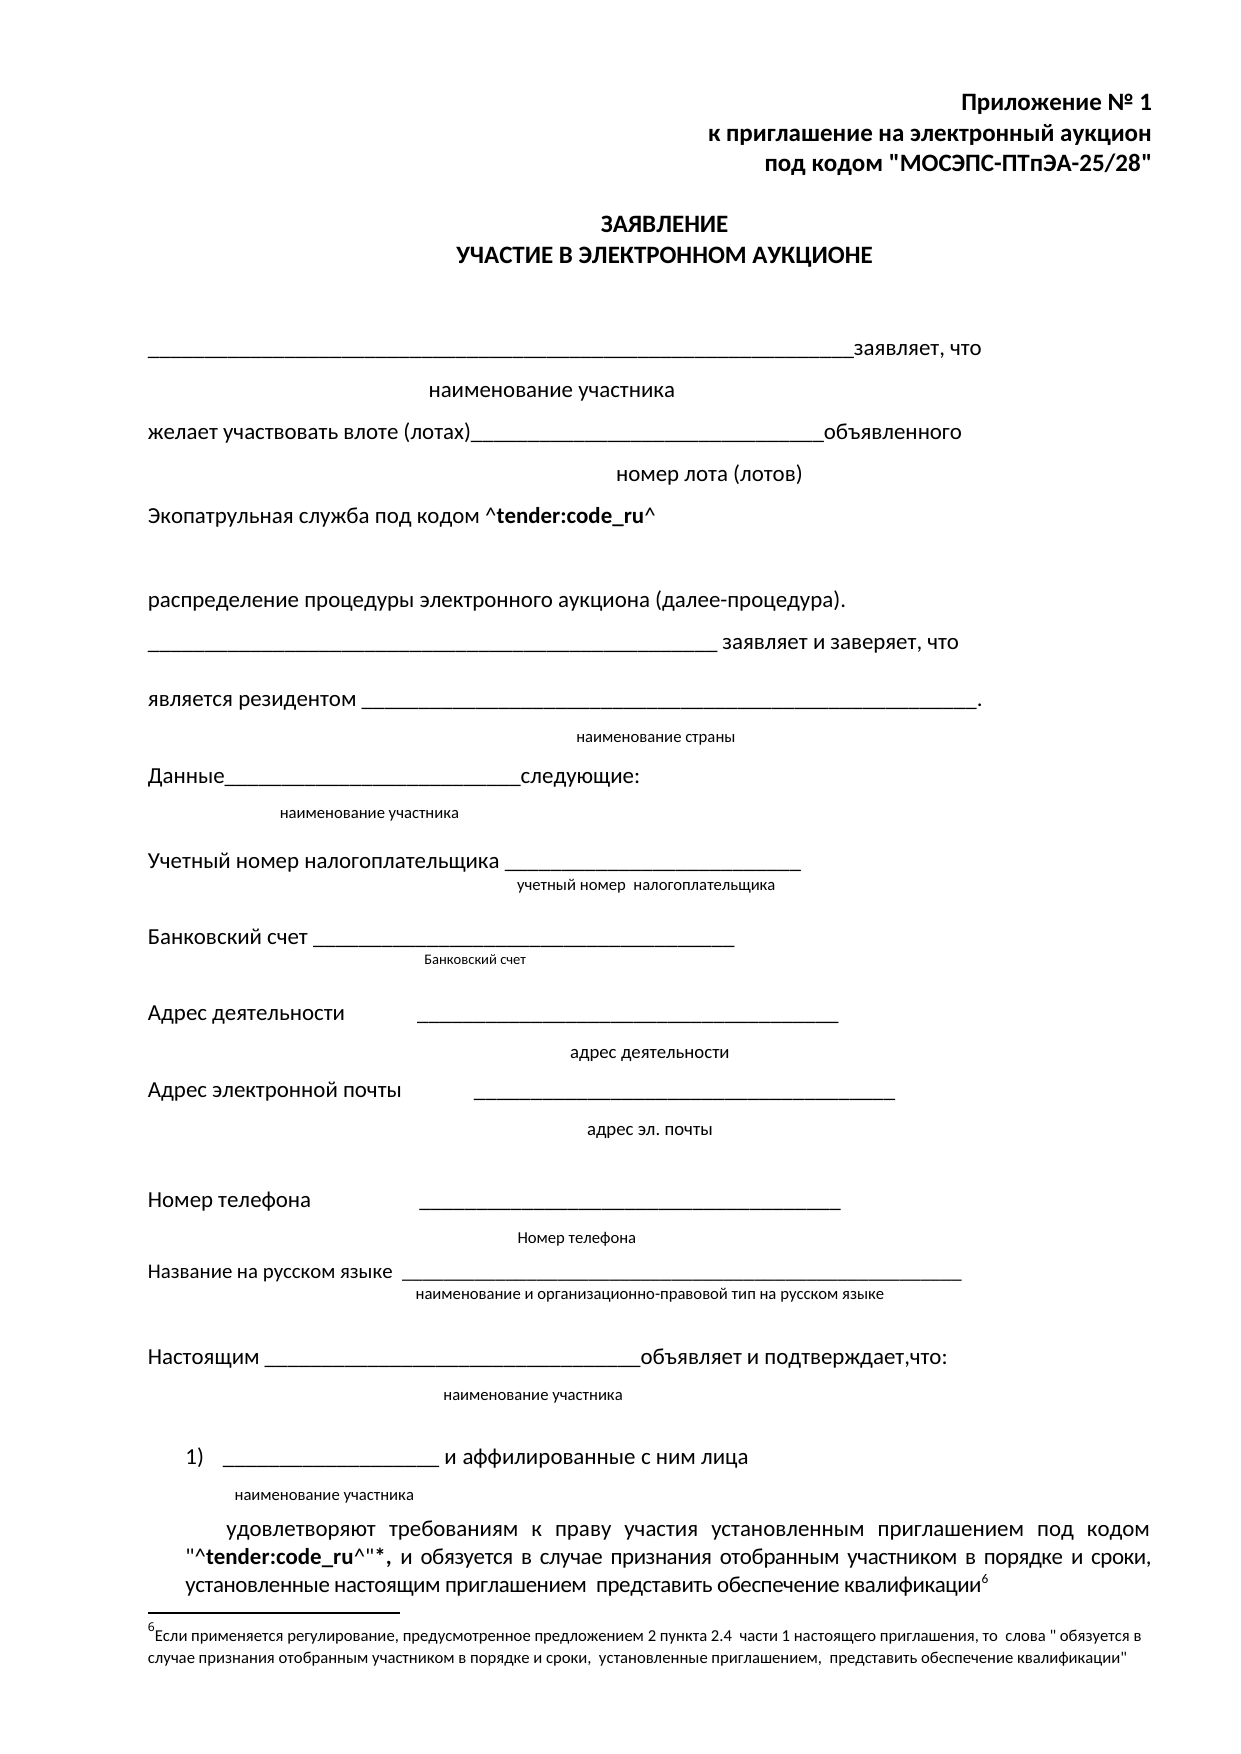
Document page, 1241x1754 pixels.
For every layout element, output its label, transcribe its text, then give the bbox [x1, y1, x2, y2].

text к приглашение на электронный аукцион [177, 117, 1152, 147]
text распределение процедуры электронного аукциона (далее-процедура). [148, 585, 1152, 613]
text наименование участника [148, 803, 1152, 823]
text является резидентом ______________________________________________________. [148, 684, 1152, 713]
list ___________________ и аффилированные с ним лица [185, 1442, 1152, 1470]
text Банковский счет _____________________________________ [148, 922, 1152, 950]
text адрес деятельности [148, 1040, 1152, 1063]
text ЗАЯВЛЕНИЕ [177, 208, 1152, 239]
text Номер телефона [517, 1227, 1152, 1248]
text номер лота (лотов) [606, 459, 1152, 487]
text Банковский счет [148, 950, 1152, 968]
text наименование участника [428, 375, 1152, 403]
text ______________________________________________________________заявляет, что [148, 333, 1152, 361]
text удовлетворяют требованиям к праву участия установленным приглашением под кодом "^tender:code_ru^"*, и обязуется в случае признания отобранным участником в порядке и сроки, установленные настоящим приглашением представить обеспечение квалификации [185, 1514, 1152, 1598]
text Данные__________________________следующие: [148, 761, 1152, 789]
text Экопатрульная служба под кодом ^tender:code_ru^ [148, 501, 1152, 529]
text желает участвовать влоте (лотах)_______________________________объявленного [148, 417, 1152, 445]
text под кодом "МОСЭПС-ПТпЭА-25/28" [177, 147, 1152, 178]
text адрес эл. почты [148, 1117, 1152, 1140]
text Настоящим _________________________________объявляет и подтверждает,что: [148, 1342, 1152, 1370]
text УЧАСТИЕ В ЭЛЕКТРОННОМ АУКЦИОНЕ [177, 239, 1152, 269]
text наименование участника [148, 1484, 1152, 1504]
text Адрес электронной почты _____________________________________ [148, 1075, 1152, 1103]
text учетный номер налогоплательщика [148, 874, 1152, 894]
text Учетный номер налогоплательщика __________________________ [148, 846, 1152, 874]
text наименование участника [443, 1384, 1152, 1404]
text наименование и организационно-правовой тип на русском языке [148, 1283, 1152, 1304]
text Приложение № 1 [148, 86, 1152, 117]
text Адрес деятельности _____________________________________ [148, 998, 1152, 1026]
text наименование страны [576, 727, 1152, 747]
text Название на русском языке ______________________________________________________ [148, 1258, 1152, 1283]
text Номер телефона _____________________________________ [148, 1186, 1152, 1213]
text __________________________________________________ заявляет и заверяет, что [148, 627, 1152, 655]
